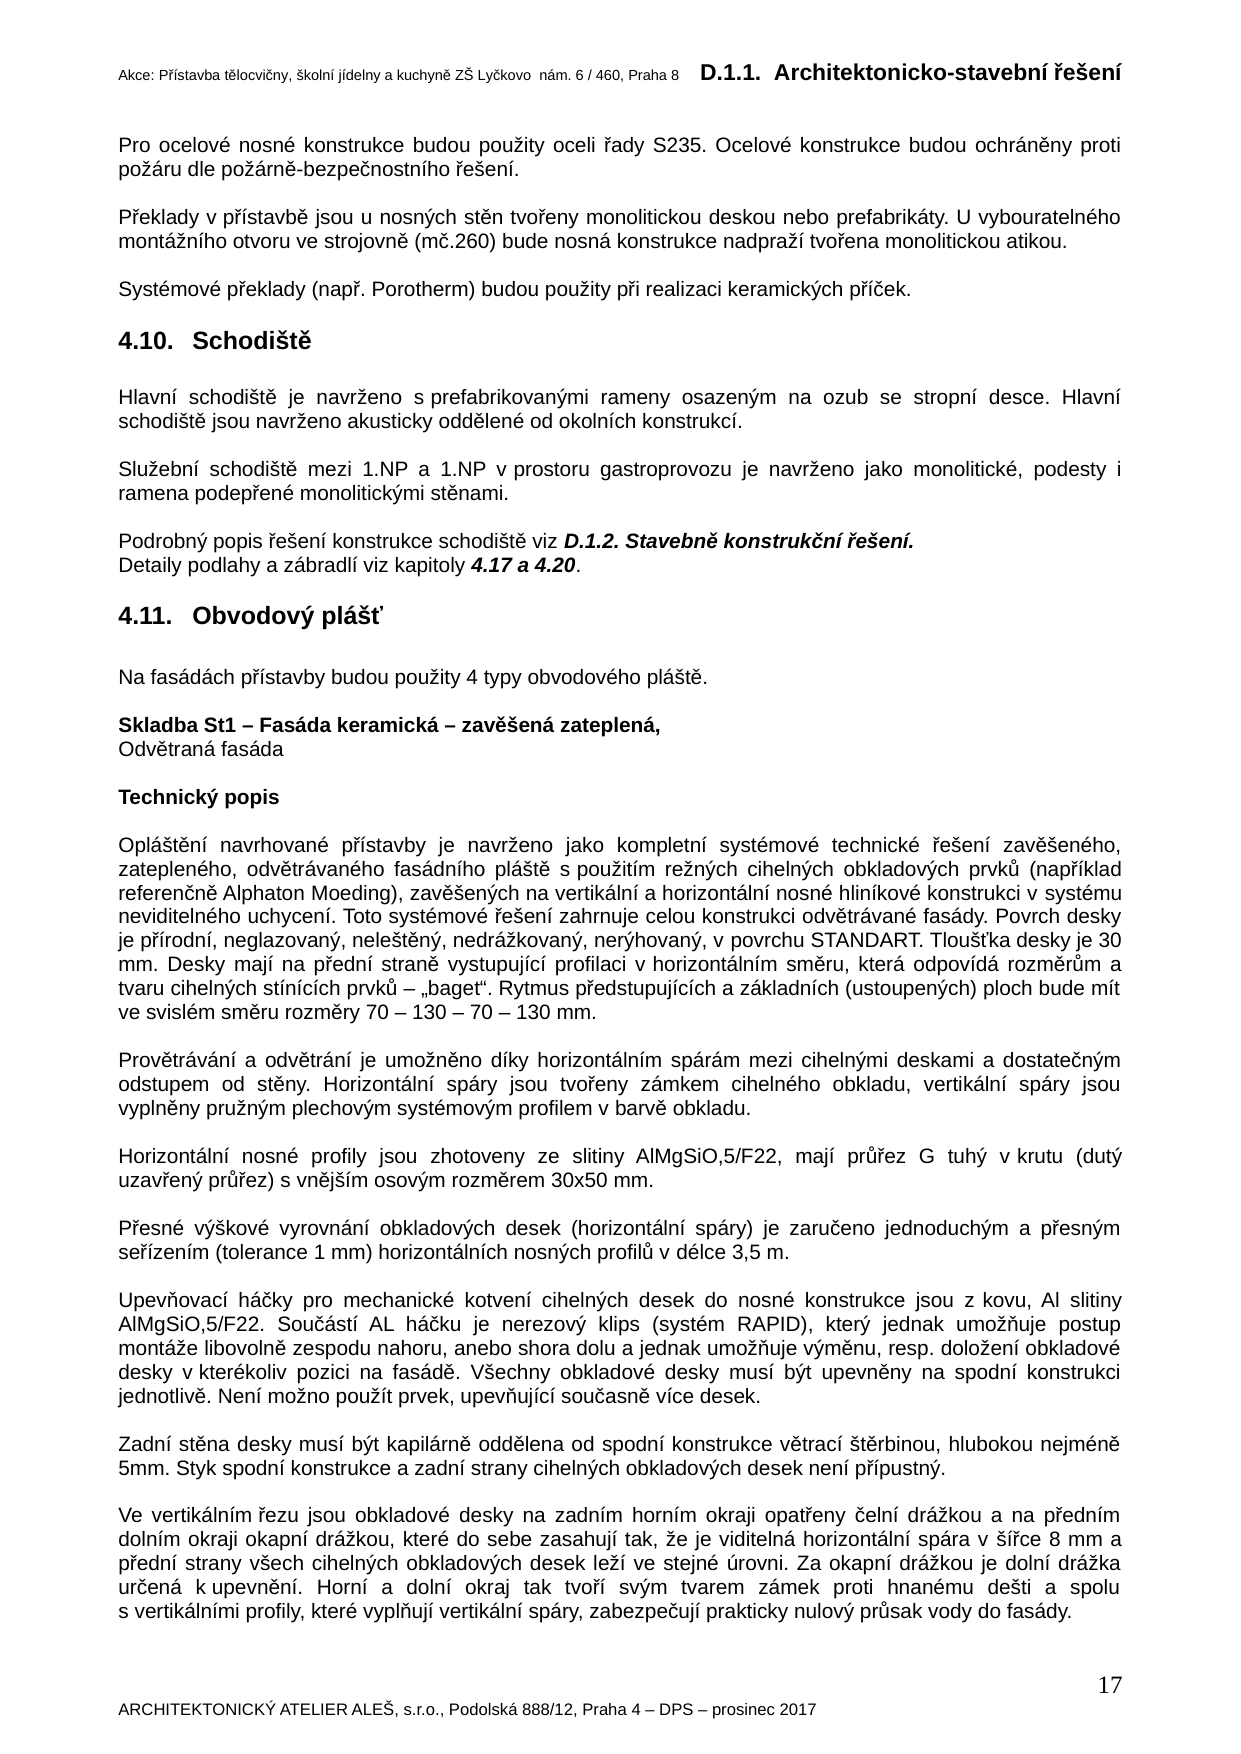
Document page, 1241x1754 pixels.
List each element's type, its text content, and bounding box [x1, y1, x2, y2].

text Provětrávání a odvětrání je umožněno díky horizontálním spárám mezi cihelnými deskami a dostatečným odstupem od stěny. Horizontální spáry jsou tvořeny zámkem cihelného obkladu, vertikální spáry jsou vyplněny pružným plechovým systémovým profilem v barvě obkladu. [118, 1048, 1122, 1120]
text Opláštění navrhované přístavby je navrženo jako kompletní systémové technické řešení zavěšeného, zatepleného, odvětrávaného fasádního pláště s použitím režných cihelných obkladových prvků (například referenčně Alphaton Moeding), zavěšených na vertikální a horizontální nosné hliníkové konstrukci v systému neviditelného uchycení. Toto systémové řešení zahrnuje celou konstrukci odvětrávané fasády. Povrch desky je přírodní, neglazovaný, neleštěný, nedrážkovaný, nerýhovaný, v povrchu STANDART. Tloušťka desky je 30 mm. Desky mají na přední straně vystupující profilaci v horizontálním směru, která odpovídá rozměrům a tvaru cihelných stínících prvků – „baget“. Rytmus předstupujících a základních (ustoupených) ploch bude mít ve svislém směru rozměry 70 – 130 – 70 – 130 mm. [118, 832, 1122, 1024]
text Schodiště [118, 326, 1122, 354]
text Ve vertikálním řezu jsou obkladové desky na zadním horním okraji opatřeny čelní drážkou a na předním dolním okraji okapní drážkou, které do sebe zasahují tak, že je viditelná horizontální spára v šířce 8 mm a přední strany všech cihelných obkladových desek leží ve stejné úrovni. Za okapní drážkou je dolní drážka určená k upevnění. Horní a dolní okraj tak tvoří svým tvarem zámek proti hnanému dešti a spolu s vertikálními profily, které vyplňují vertikální spáry, zabezpečují prakticky nulový průsak vody do fasády. [118, 1503, 1122, 1623]
text Překlady v přístavbě jsou u nosných stěn tvořeny monolitickou deskou nebo prefabrikáty. U vybouratelného montážního otvoru ve strojovně (mč.260) bude nosná konstrukce nadpraží tvořena monolitickou atikou. [118, 205, 1122, 253]
text Upevňovací háčky pro mechanické kotvení cihelných desek do nosné konstrukce jsou z kovu, Al slitiny AlMgSiO,5/F22. Součástí AL háčku je nerezový klips (systém RAPID), který jednak umožňuje postup montáže libovolně zespodu nahoru, anebo shora dolu a jednak umožňuje výměnu, resp. doložení obkladové desky v kterékoliv pozici na fasádě. Všechny obkladové desky musí být upevněny na spodní konstrukci jednotlivě. Není možno použít prvek, upevňující současně více desek. [118, 1288, 1122, 1407]
text Přesné výškové vyrovnání obkladových desek (horizontální spáry) je zaručeno jednoduchým a přesným seřízením (tolerance 1 mm) horizontálních nosných profilů v délce 3,5 m. [118, 1216, 1122, 1264]
text Systémové překlady (např. Porotherm) budou použity při realizaci keramických příček. [118, 277, 1122, 301]
text Služební schodiště mezi 1.NP a 1.NP v prostoru gastroprovozu je navrženo jako monolitické, podesty i ramena podepřené monolitickými stěnami. [118, 457, 1122, 504]
text Na fasádách přístavby budou použity 4 typy obvodového pláště. [118, 665, 1122, 689]
text Detaily podlahy a zábradlí viz kapitoly 4.17 a 4.20. [118, 552, 1122, 576]
text Horizontální nosné profily jsou zhotoveny ze slitiny AlMgSiO,5/F22, mají průřez G tuhý v krutu (dutý uzavřený průřez) s vnějším osovým rozměrem 30x50 mm. [118, 1144, 1122, 1192]
text Podrobný popis řešení konstrukce schodiště viz D.1.2. Stavebně konstrukční řešení. [118, 528, 1122, 552]
text Zadní stěna desky musí být kapilárně oddělena od spodní konstrukce větrací štěrbinou, hlubokou nejméně 5mm. Styk spodní konstrukce a zadní strany cihelných obkladových desek není přípustný. [118, 1431, 1122, 1479]
text Technický popis [118, 784, 1122, 808]
text Hlavní schodiště je navrženo s prefabrikovanými rameny osazeným na ozub se stropní desce. Hlavní schodiště jsou navrženo akusticky oddělené od okolních konstrukcí. [118, 385, 1122, 433]
text Odvětraná fasáda [118, 737, 1122, 761]
text Skladba St1 – Fasáda keramická – zavěšená zateplená, [118, 713, 1122, 737]
text Pro ocelové nosné konstrukce budou použity oceli řady S235. Ocelové konstrukce budou ochráněny proti požáru dle požárně-bezpečnostního řešení. [118, 133, 1122, 181]
text Obvodový plášť [118, 601, 1122, 630]
